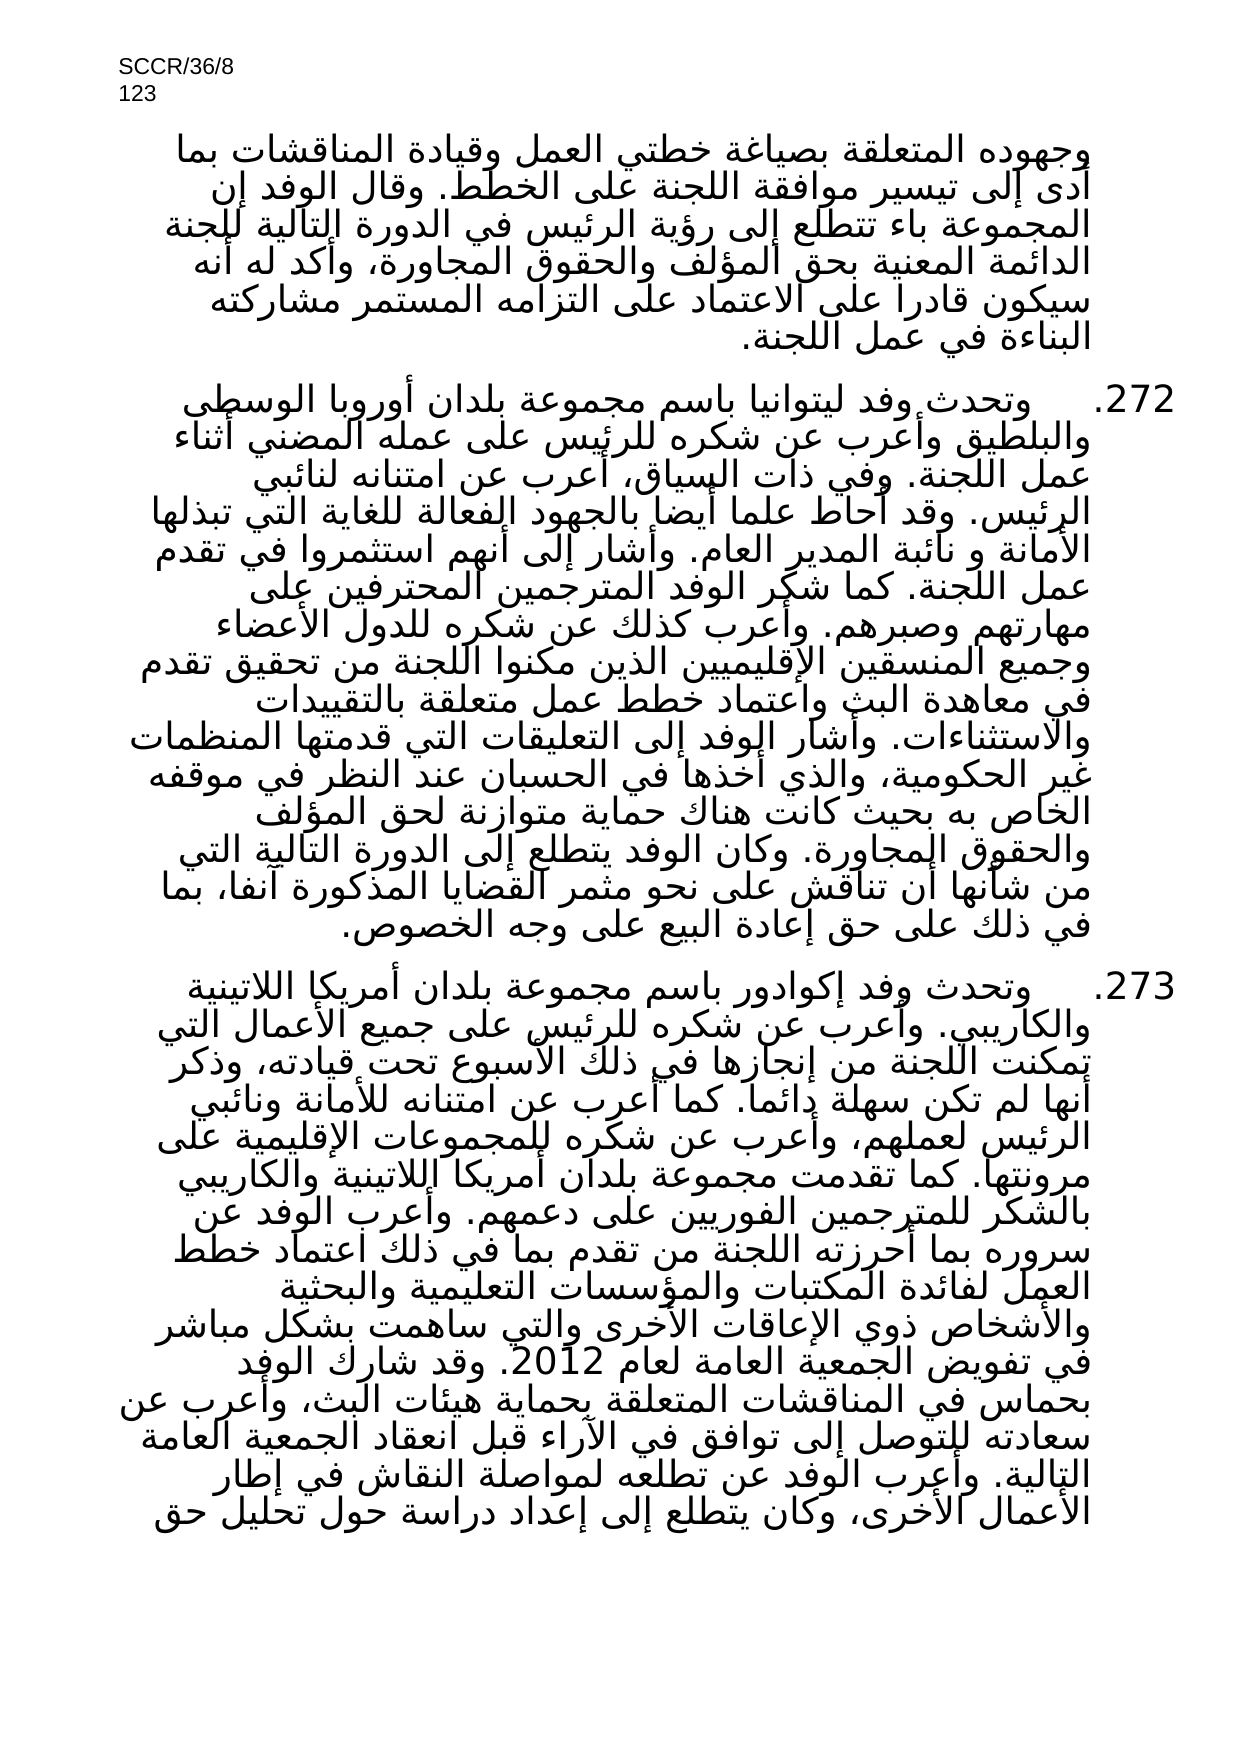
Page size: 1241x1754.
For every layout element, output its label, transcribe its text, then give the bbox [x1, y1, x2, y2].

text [118, 132, 1092, 357]
text وتحدث وفد ليتوانيا باسم مجموعة بلدان أوروبا الوسطى والبلطيق وأعرب عن شكره للرئيس على عمله المضني أثناء عمل اللجنة. وفي ذات السياق، أعرب عن امتنانه لنائبي الرئيس. وقد أحاط علما أيضا بالجهود الفعالة للغاية التي تبذلها الأمانة و نائبة المدير العام. وأشار إلى أنهم استثمروا في تقدم عمل اللجنة. كما شكر الوفد المترجمين المحترفين على مهارتهم وصبرهم. وأعرب كذلك عن شكره للدول الأعضاء وجميع المنسقين الإقليميين الذين مكنوا اللجنة من تحقيق تقدم في معاهدة البث واعتماد خطط عمل متعلقة بالتقييدات والاستثناءات. وأشار الوفد إلى التعليقات التي قدمتها المنظمات غير الحكومية، والذي أخذها في الحسبان عند النظر في موقفه الخاص به بحيث كانت هناك حماية متوازنة لحق المؤلف والحقوق المجاورة. وكان الوفد يتطلع إلى الدورة التالية التي من شأنها أن تناقش على نحو مثمر القضايا المذكورة آنفا، بما في ذلك على حق إعادة البيع على وجه الخصوص. [118, 382, 1092, 945]
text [118, 970, 1092, 1532]
